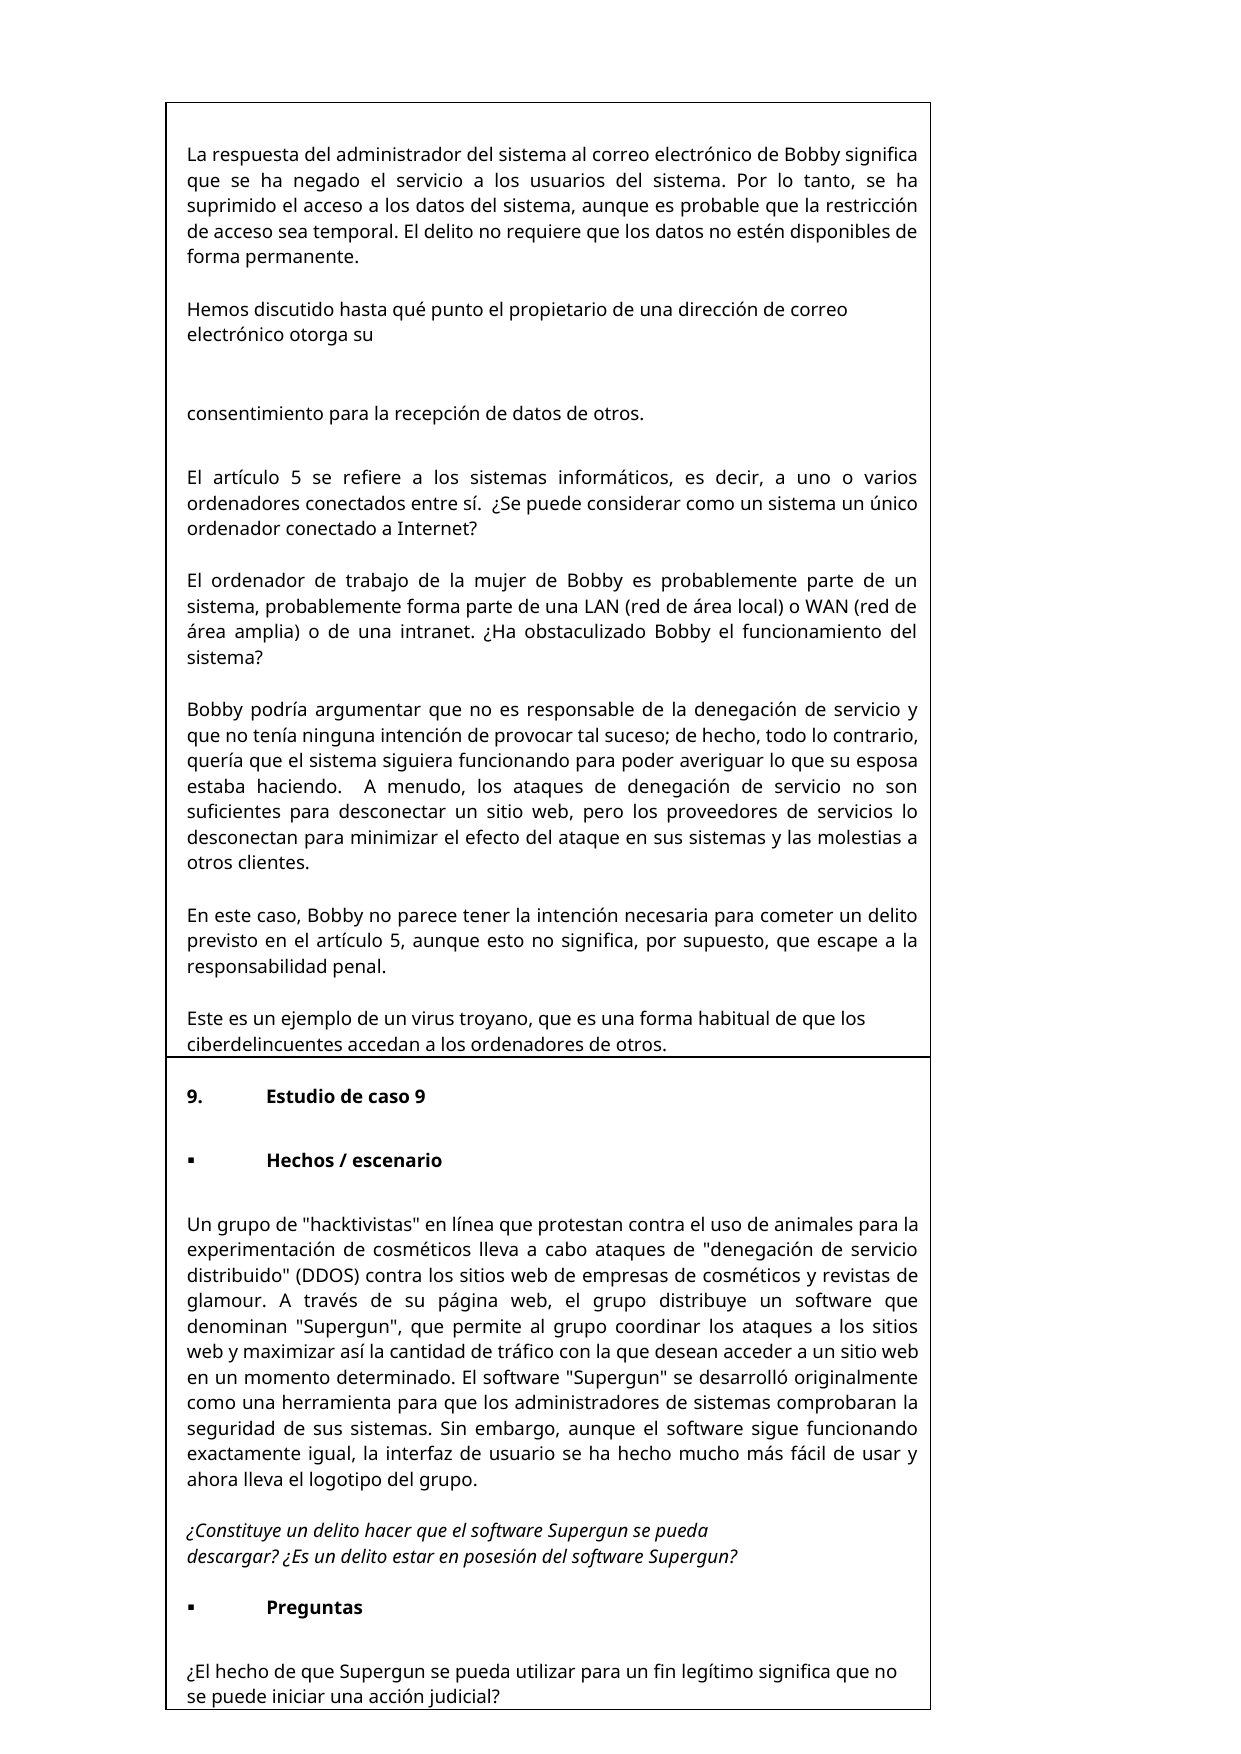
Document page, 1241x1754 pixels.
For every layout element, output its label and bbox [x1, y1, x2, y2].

table_cell [167, 103, 930, 1056]
table_cell [167, 1058, 930, 1709]
